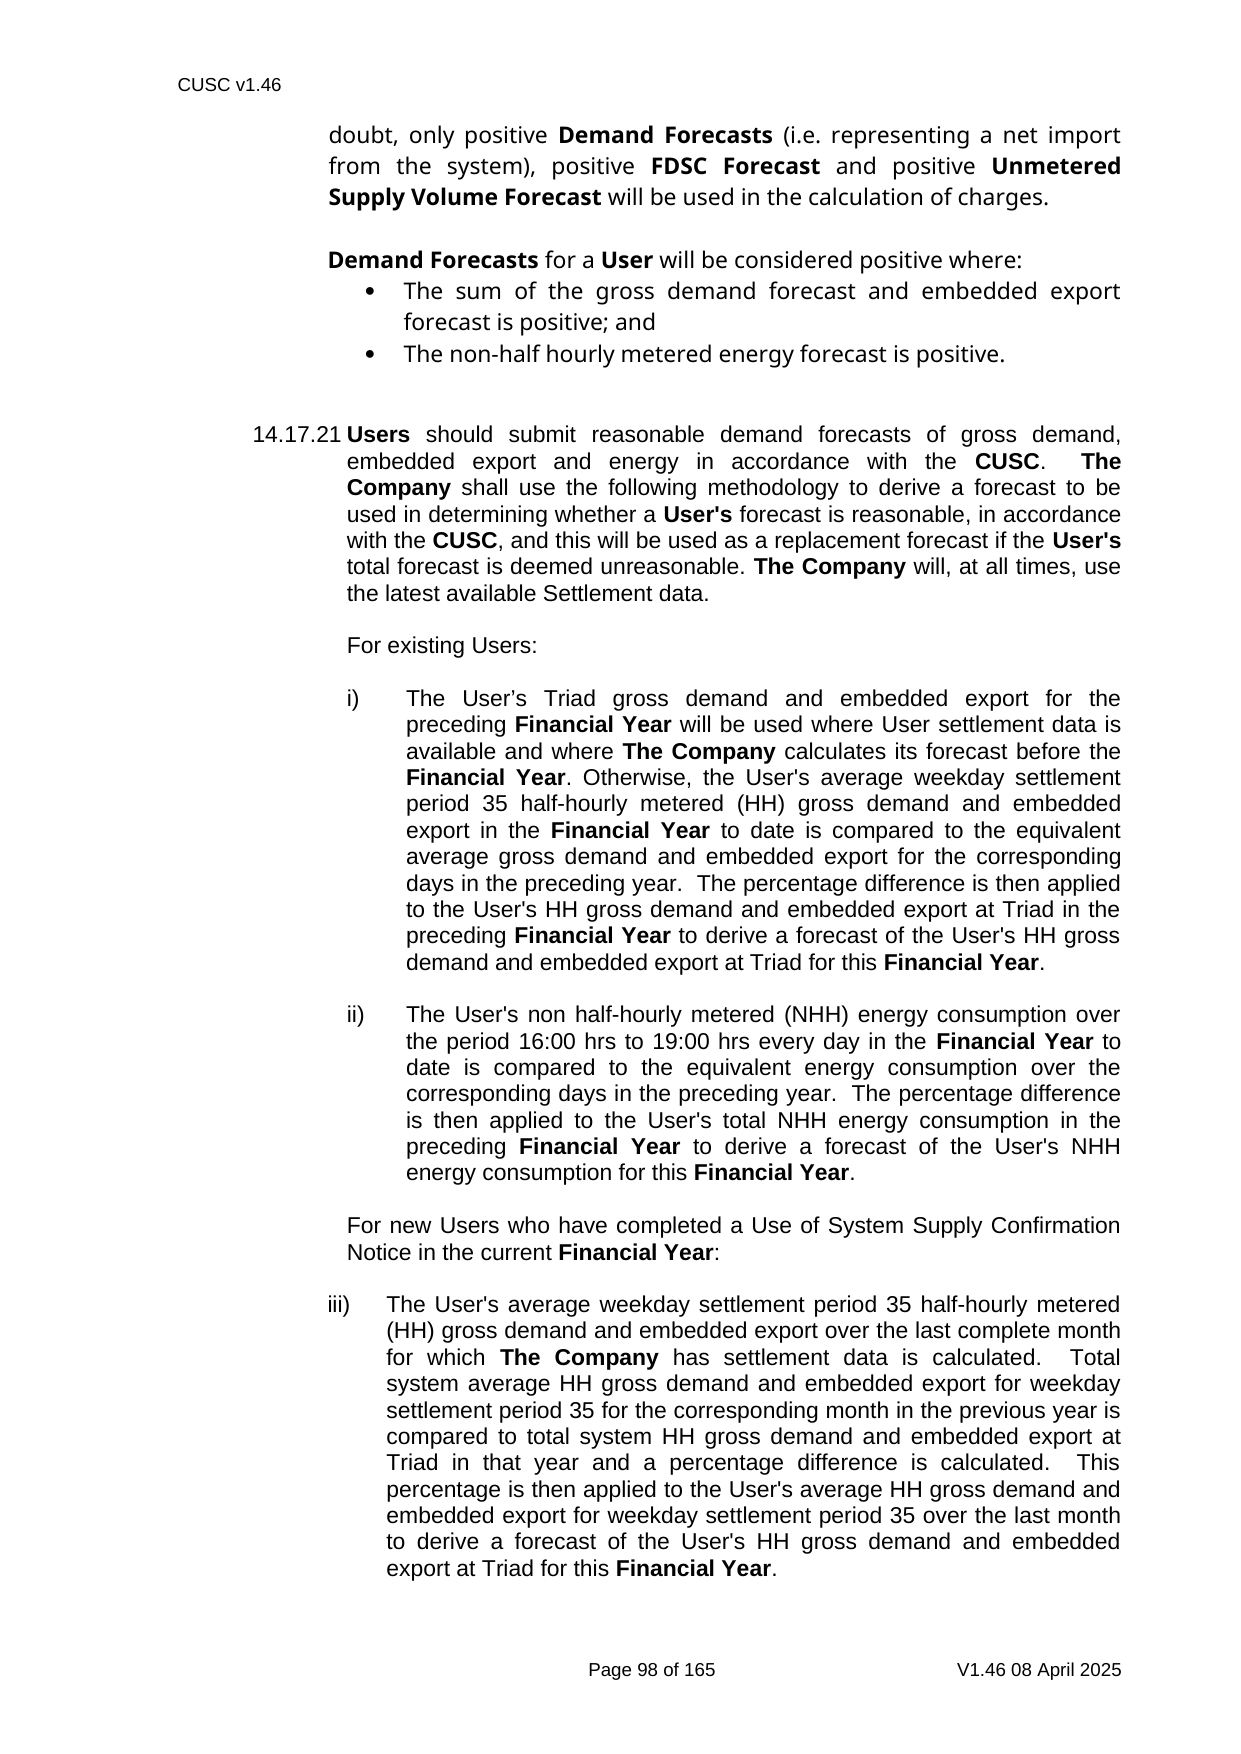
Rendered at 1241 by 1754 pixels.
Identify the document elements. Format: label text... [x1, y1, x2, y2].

list Users should submit reasonable demand forecasts of gross demand, embedded export and energy in accordance with the CUSC. The Company shall use the following methodology to derive a forecast to be used in determining whether a User's forecast is reasonable, in accordance with the CUSC, and this will be used as a replacement forecast if the User's total forecast is deemed unreasonable. The Company will, at all times, use the latest available Settlement data. [252, 421, 1121, 606]
text For existing Users: [347, 632, 1121, 659]
list The User’s Triad gross demand and embedded export for the preceding Financial Year will be used where User settlement data is available and where The Company calculates its forecast before the Financial Year. Otherwise, the User's average weekday settlement period 35 half-hourly metered (HH) gross demand and embedded export in the Financial Year to date is compared to the equivalent average gross demand and embedded export for the corresponding days in the preceding year. The percentage difference is then applied to the User's HH gross demand and embedded export at Triad in the preceding Financial Year to derive a forecast of the User's HH gross demand and embedded export at Triad for this Financial Year. [347, 685, 1121, 975]
list The User's non half-hourly metered (NHH) energy consumption over the period 16:00 hrs to 19:00 hrs every day in the Financial Year to date is compared to the equivalent energy consumption over the corresponding days in the preceding year. The percentage difference is then applied to the User's total NHH energy consumption in the preceding Financial Year to derive a forecast of the User's NHH energy consumption for this Financial Year. [347, 1001, 1121, 1186]
text For new Users who have completed a Use of System Supply Confirmation Notice in the current Financial Year: [347, 1212, 1121, 1265]
text Demand Forecasts for a User will be considered positive where: [252, 244, 1121, 275]
list The sum of the gross demand forecast and embedded export forecast is positive; and [366, 275, 1121, 337]
list The User's average weekday settlement period 35 half-hourly metered (HH) gross demand and embedded export over the last complete month for which The Company has settlement data is calculated. Total system average HH gross demand and embedded export for weekday settlement period 35 for the corresponding month in the previous year is compared to total system HH gross demand and embedded export at Triad in that year and a percentage difference is calculated. This percentage is then applied to the User's average HH gross demand and embedded export for weekday settlement period 35 over the last month to derive a forecast of the User's HH gross demand and embedded export at Triad for this Financial Year. [327, 1291, 1121, 1581]
list The non-half hourly metered energy forecast is positive. [366, 337, 1121, 369]
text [328, 119, 1121, 212]
